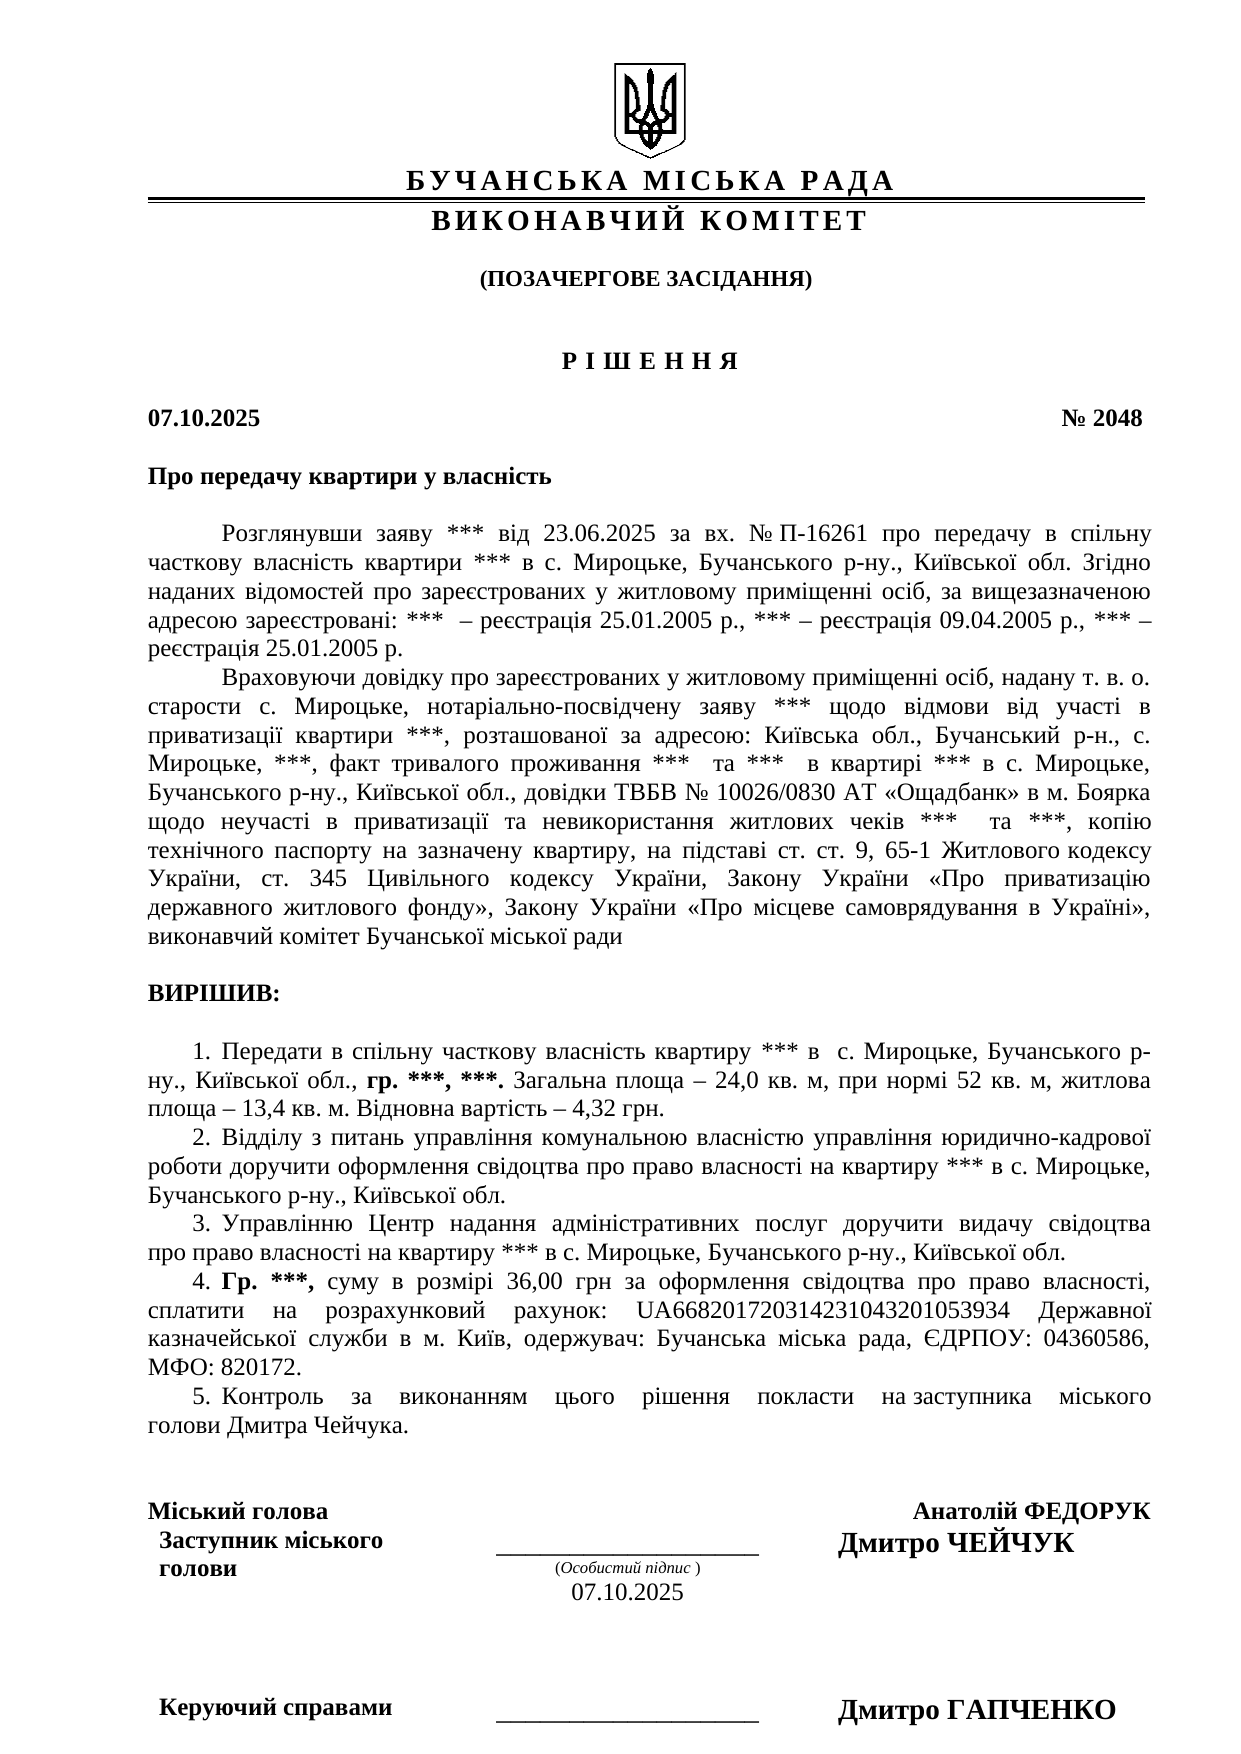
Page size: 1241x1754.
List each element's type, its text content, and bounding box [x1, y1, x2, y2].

list Управлінню Центр надання адміністративних послуг доручити видачу свідоцтва про право власності на квартиру *** в с. Мироцьке, Бучанського р-ну., Київської обл. [148, 1208, 1152, 1266]
list Гр. ***, суму в розмірі 36,00 грн за оформлення свідоцтва про право власності, сплатити на розрахунковий рахунок: UA668201720314231043201053934 Державної казначейської служби в м. Київ, одержувач: Бучанська міська рада, ЄДРПОУ: 04360586, МФО: 820172. [148, 1266, 1152, 1381]
table_header ВИКОНАВЧИЙ КОМІТЕТ (ПОЗАЧЕРГОВЕ ЗАСІДАННЯ) [148, 203, 1144, 317]
table_header Дмитро ЧЕЙЧУК [812, 1525, 1191, 1692]
list Передати в спільну часткову власність квартиру *** в с. Мироцьке, Бучанського р-ну., Київської обл., гр. ***, ***. Загальна площа – 24,0 кв. м, при нормі 52 кв. м, житлова площа – 13,4 кв. м. Відновна вартість – 4,32 грн. [148, 1036, 1152, 1122]
table_header __________________ (Особистий підпис ) 07.10.2025 [443, 1525, 812, 1692]
table_cell Керуючий справами [148, 1693, 443, 1739]
table_header Заступник міського голови [148, 1525, 443, 1692]
text РІШЕННЯ [148, 346, 1152, 375]
list Контроль за виконанням цього рішення покласти на заступника міського голови Дмитра Чейчука. [148, 1381, 1152, 1438]
table_cell Дмитро ГАПЧЕНКО [812, 1693, 1191, 1739]
text Розглянувши заяву *** від 23.06.2025 за вх. № П-16261 про передачу в спільну часткову власність квартири *** в с. Мироцьке, Бучанського р-ну., Київської обл. Згідно наданих відомостей про зареєстрованих у житловому приміщенні осіб, за вищезазначеною адресою зареєстровані: *** – реєстрація 25.01.2005 р., *** – реєстрація 09.04.2005 р., *** – реєстрація 25.01.2005 р. [148, 518, 1152, 662]
list Відділу з питань управління комунальною власністю управління юридично-кадрової роботи доручити оформлення свідоцтва про право власності на квартиру *** в с. Мироцьке, Бучанського р-ну., Київської обл. [148, 1122, 1152, 1208]
text БУЧАНСЬКА МІСЬКА РАДА [148, 163, 1152, 197]
text 07.10.2025 № 2048 [148, 403, 1152, 432]
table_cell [443, 1693, 812, 1739]
text ВИРІШИВ: [148, 978, 1152, 1007]
text Враховуючи довідку про зареєстрованих у житловому приміщенні осіб, надану т. в. о. старости с. Мироцьке, нотаріально-посвідчену заяву *** щодо відмови від участі в приватизації квартири ***, розташованої за адресою: Київська обл., Бучанський р-н., с. Мироцьке, ***, факт тривалого проживання *** та *** в квартирі *** в с. Мироцьке, Бучанського р-ну., Київської обл., довідки ТВБВ № 10026/0830 АТ «Ощадбанк» в м. Боярка щодо неучасті в приватизації та невикористання житлових чеків *** та ***, копію технічного паспорту на зазначену квартиру, на підставі ст. ст. 9, 65-1 Житлового кодексу України, ст. 345 Цивільного кодексу України, Закону України «Про приватизацію державного житлового фонду», Закону України «Про місцеве самоврядування в Україні», виконавчий комітет Бучанської міської ради [148, 662, 1152, 950]
text Міський голова Анатолій ФЕДОРУК [148, 1496, 1152, 1525]
text Про передачу квартири у власність [148, 461, 1152, 490]
